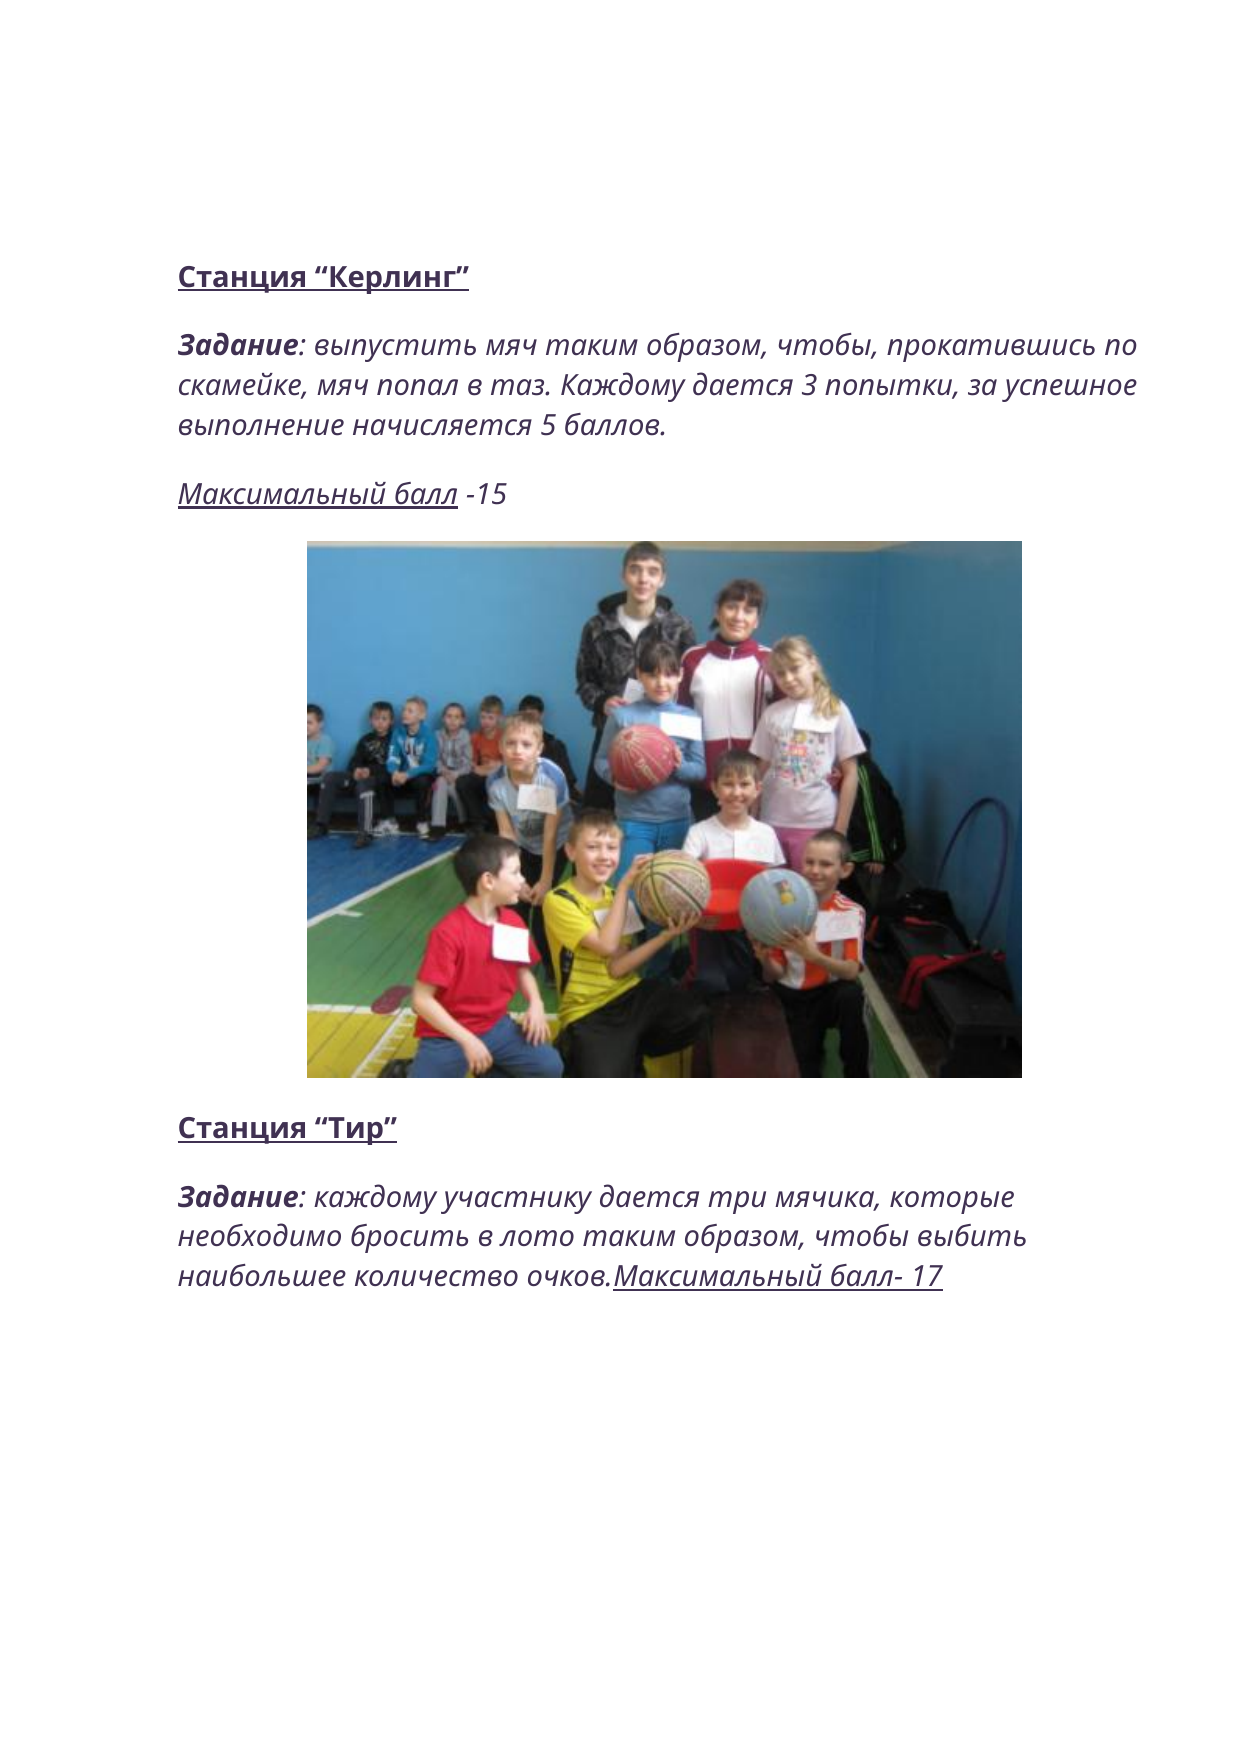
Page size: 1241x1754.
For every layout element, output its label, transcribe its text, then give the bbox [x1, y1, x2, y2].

text Станция “Тир” [177, 1107, 1152, 1147]
text Задание: выпустить мяч таким образом, чтобы, прокатившись по скамейке, мяч попал в таз. Каждому дается 3 попытки, за успешное выполнение начисляется 5 баллов. [177, 325, 1152, 444]
text Станция “Керлинг” [177, 256, 1152, 296]
text Задание: каждому участнику дается три мячика, которые необходимо бросить в лото таким образом, чтобы выбить наибольшее количество очков.Максимальный балл- 17 [177, 1176, 1152, 1295]
picture [307, 541, 1022, 1078]
text Максимальный балл -15 [177, 473, 1152, 513]
